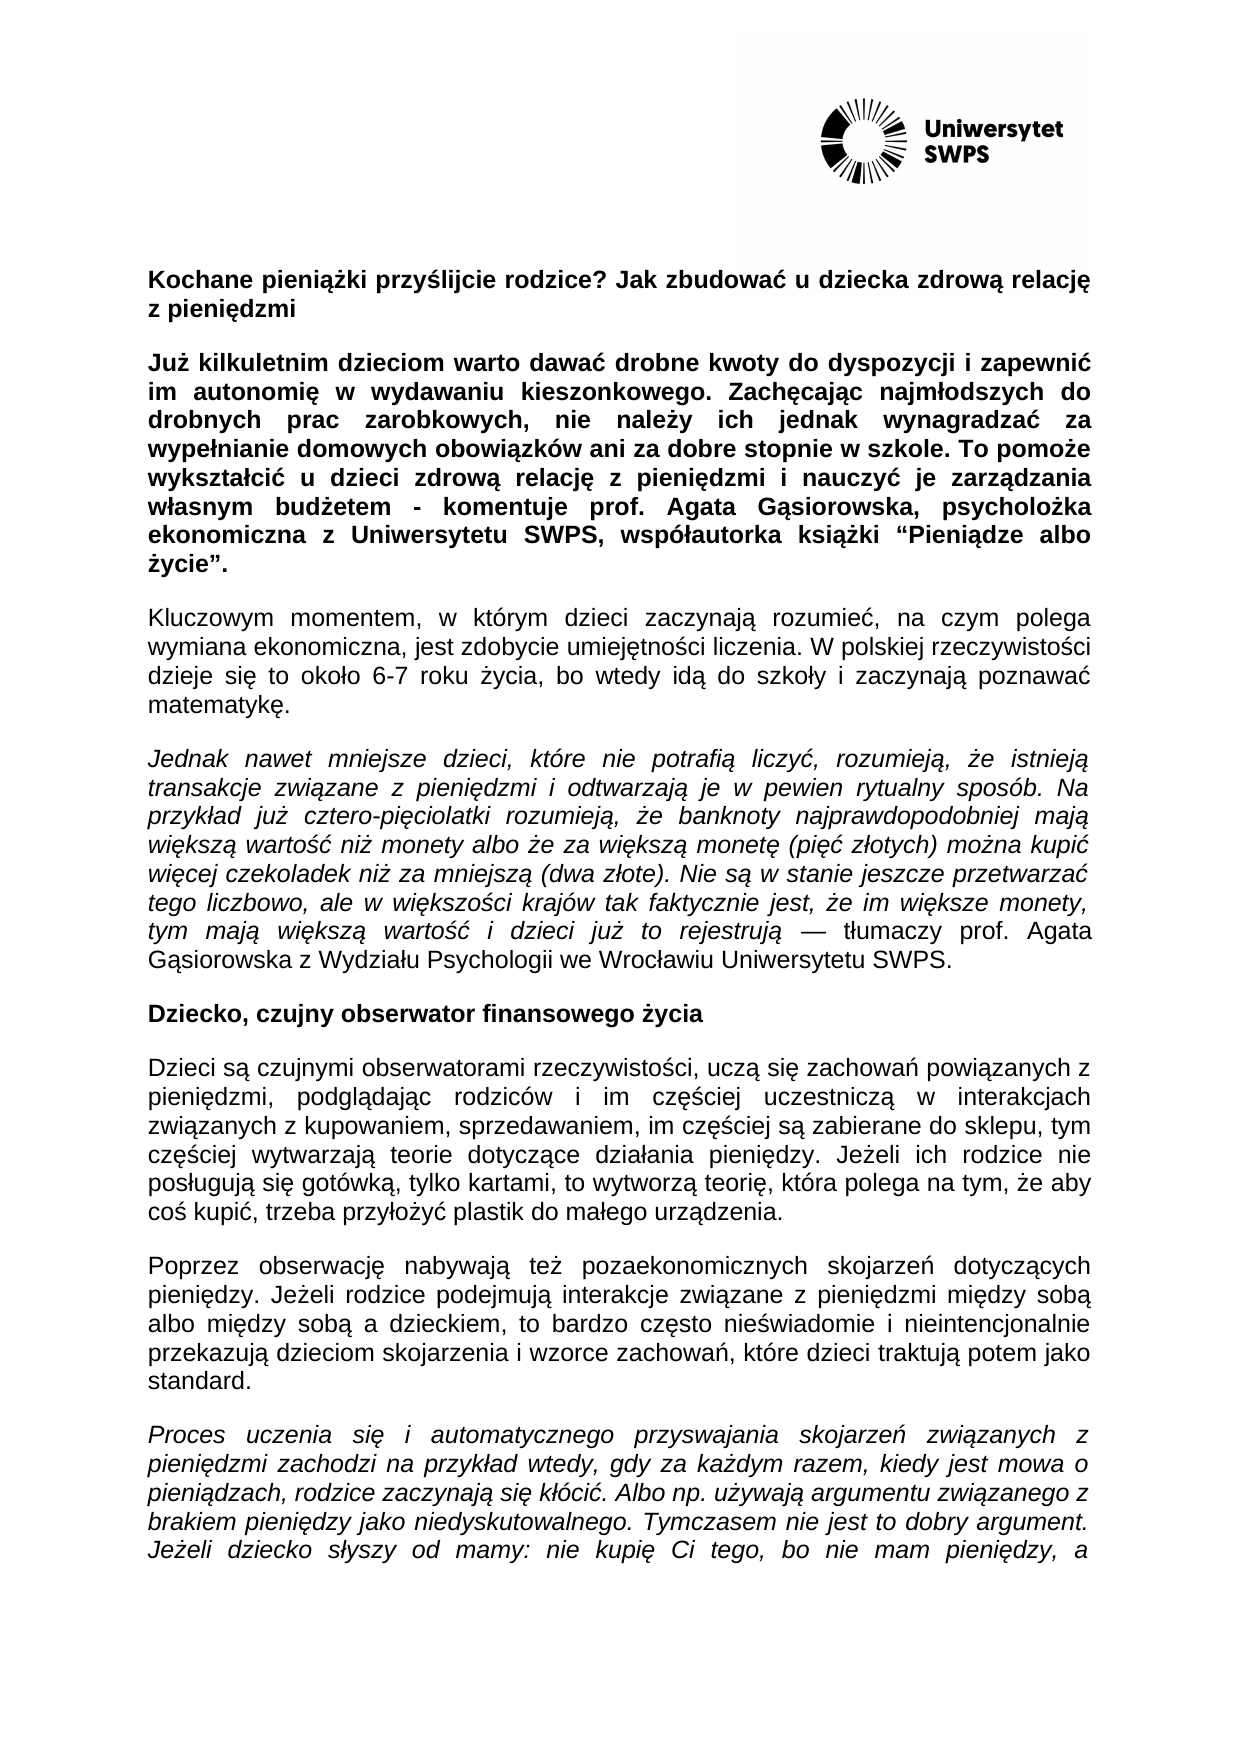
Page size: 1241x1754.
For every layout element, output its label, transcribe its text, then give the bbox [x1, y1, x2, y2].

text Jednak nawet mniejsze dzieci, które nie potrafią liczyć, rozumieją, że istnieją transakcje związane z pieniędzmi i odtwarzają je w pewien rytualny sposób. Na przykład już cztero-pięciolatki rozumieją, że banknoty najprawdopodobniej mają większą wartość niż monety albo że za większą monetę (pięć złotych) można kupić więcej czekoladek niż za mniejszą (dwa złote). Nie są w stanie jeszcze przetwarzać tego liczbowo, ale w większości krajów tak faktycznie jest, że im większe monety, tym mają większą wartość i dzieci już to rejestrują — tłumaczy prof. Agata Gąsiorowska z Wydziału Psychologii we Wrocławiu Uniwersytetu SWPS. [148, 744, 1092, 974]
text Kluczowym momentem, w którym dzieci zaczynają rozumieć, na czym polega wymiana ekonomiczna, jest zdobycie umiejętności liczenia. W polskiej rzeczywistości dzieje się to około 6-7 roku życia, bo wtedy idą do szkoły i zaczynają poznawać matematykę. [148, 603, 1092, 718]
picture [731, 29, 1090, 265]
text Kochane pieniążki przyślijcie rodzice? Jak zbudować u dziecka zdrową relację z pieniędzmi [148, 265, 1092, 322]
text Już kilkuletnim dzieciom warto dawać drobne kwoty do dyspozycji i zapewnić im autonomię w wydawaniu kieszonkowego. Zachęcając najmłodszych do drobnych prac zarobkowych, nie należy ich jednak wynagradzać za wypełnianie domowych obowiązków ani za dobre stopnie w szkole. To pomoże wykształcić u dzieci zdrową relację z pieniędzmi i nauczyć je zarządzania własnym budżetem - komentuje prof. Agata Gąsiorowska, psycholożka ekonomiczna z Uniwersytetu SWPS, współautorka książki “Pieniądze albo życie”. [148, 348, 1092, 578]
text Poprzez obserwację nabywają też pozaekonomicznych skojarzeń dotyczących pieniędzy. Jeżeli rodzice podejmują interakcje związane z pieniędzmi między sobą albo między sobą a dzieckiem, to bardzo często nieświadomie i nieintencjonalnie przekazują dzieciom skojarzenia i wzorce zachowań, które dzieci traktują potem jako standard. [148, 1251, 1092, 1395]
text Dziecko, czujny obserwator finansowego życia [148, 999, 1092, 1028]
text Dzieci są czujnymi obserwatorami rzeczywistości, uczą się zachowań powiązanych z pieniędzmi, podglądając rodziców i im częściej uczestniczą w interakcjach związanych z kupowaniem, sprzedawaniem, im częściej są zabierane do sklepu, tym częściej wytwarzają teorie dotyczące działania pieniędzy. Jeżeli ich rodzice nie posługują się gotówką, tylko kartami, to wytworzą teorię, która polega na tym, że aby coś kupić, trzeba przyłożyć plastik do małego urządzenia. [148, 1053, 1092, 1226]
